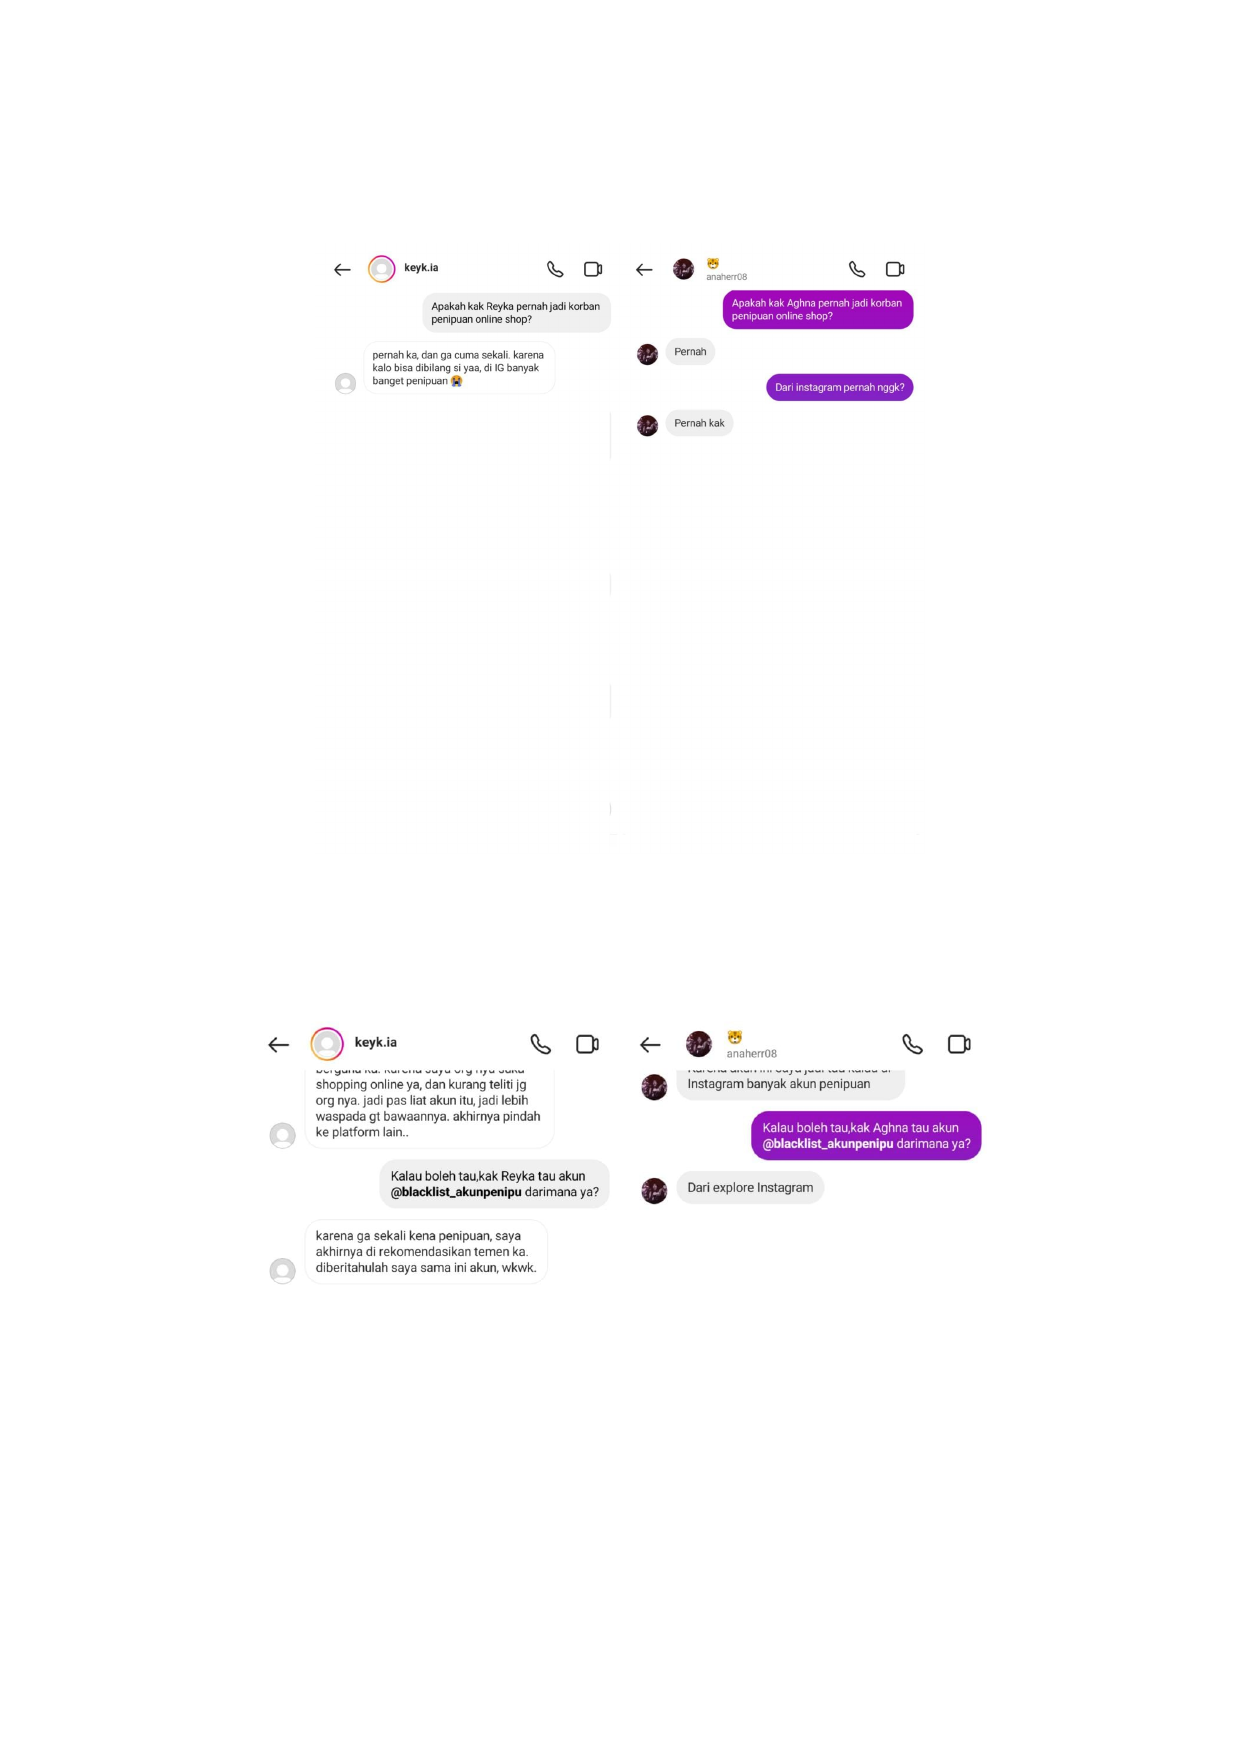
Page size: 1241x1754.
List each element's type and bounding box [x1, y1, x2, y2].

picture [245, 1012, 995, 1334]
picture [315, 243, 925, 854]
